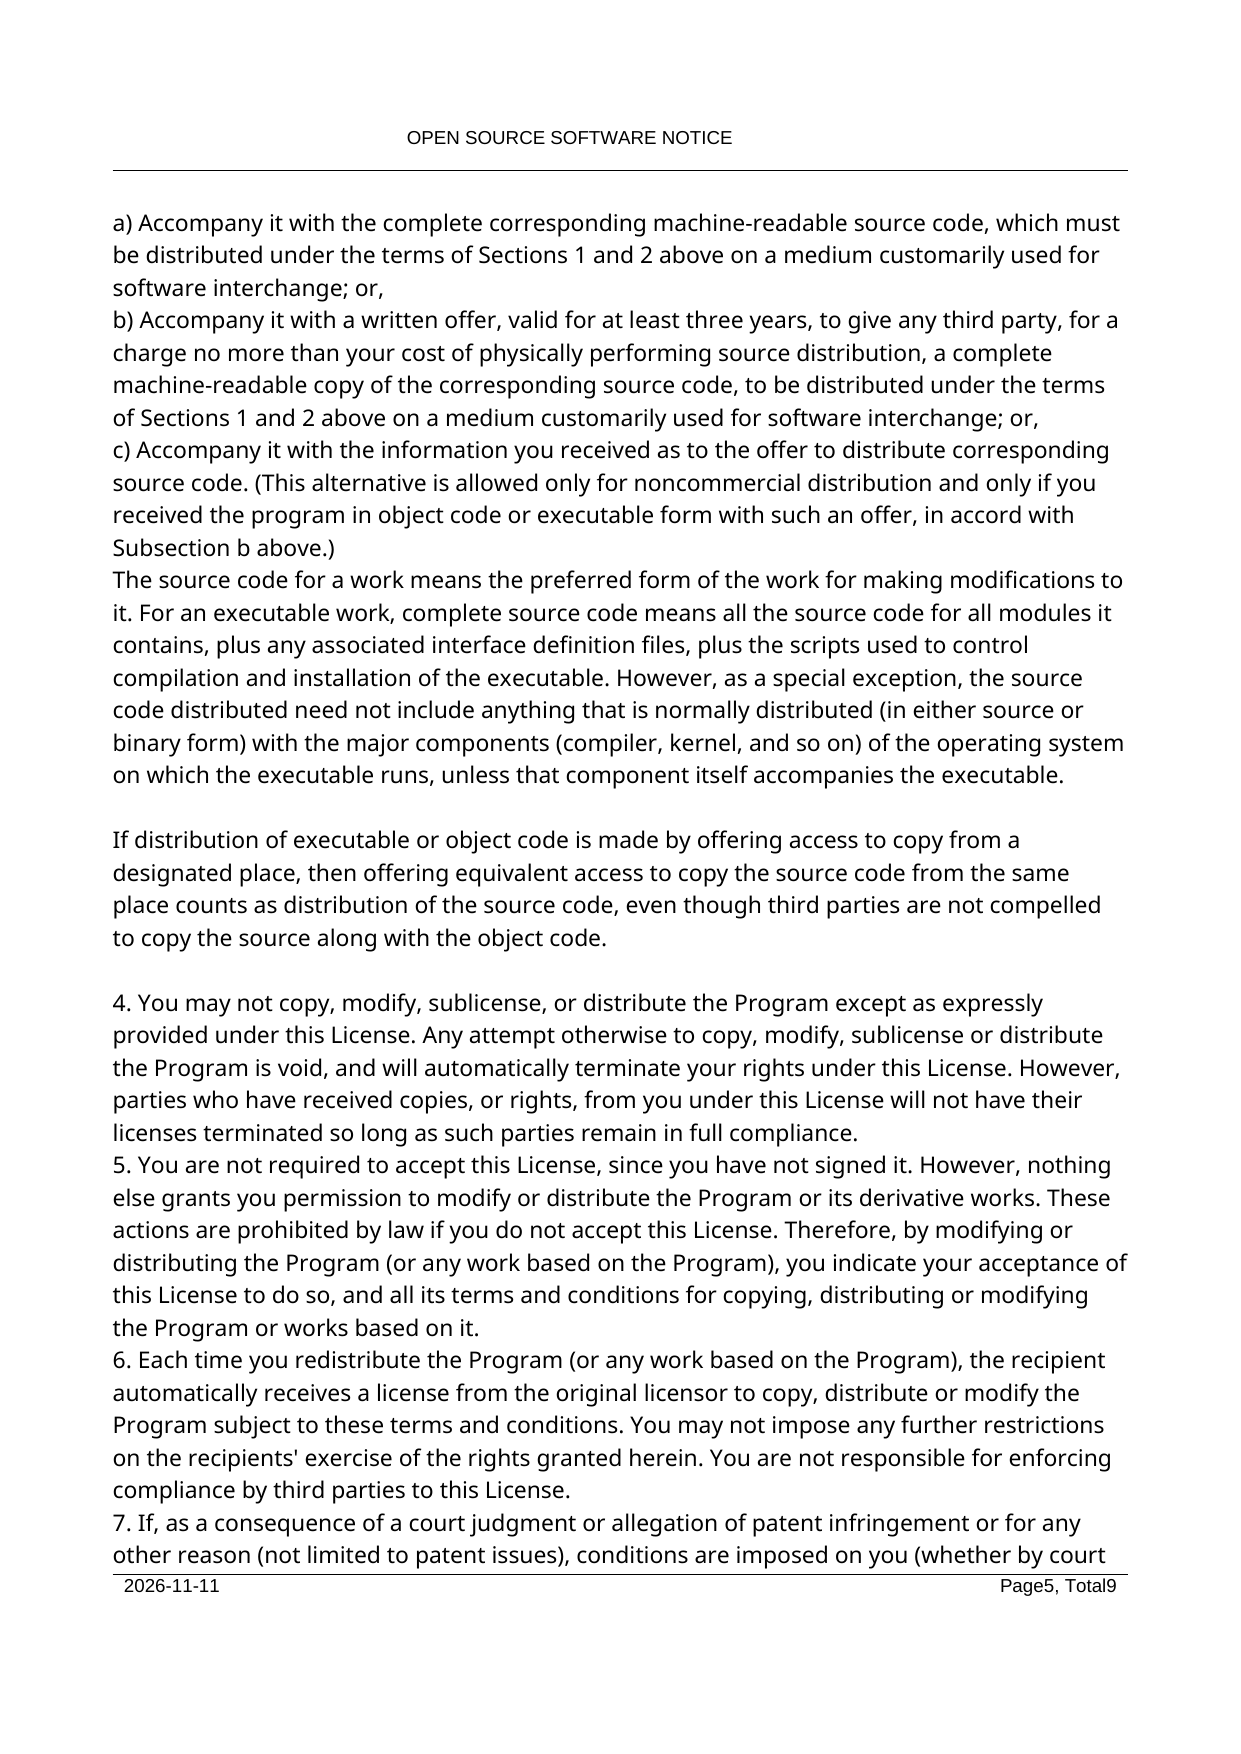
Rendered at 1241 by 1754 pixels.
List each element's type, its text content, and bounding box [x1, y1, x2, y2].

text The source code for a work means the preferred form of the work for making modifications to it. For an executable work, complete source code means all the source code for all modules it contains, plus any associated interface definition files, plus the scripts used to control compilation and installation of the executable. However, as a special exception, the source code distributed need not include anything that is normally distributed (in either source or binary form) with the major components (compiler, kernel, and so on) of the operating system on which the executable runs, unless that component itself accompanies the executable. [112, 564, 1128, 791]
text 5. You are not required to accept this License, since you have not signed it. However, nothing else grants you permission to modify or distribute the Program or its derivative works. These actions are prohibited by law if you do not accept this License. Therefore, by modifying or distributing the Program (or any work based on the Program), you indicate your acceptance of this License to do so, and all its terms and conditions for copying, distributing or modifying the Program or works based on it. [112, 1149, 1128, 1344]
text b) Accompany it with a written offer, valid for at least three years, to give any third party, for a charge no more than your cost of physically performing source distribution, a complete machine-readable copy of the corresponding source code, to be distributed under the terms of Sections 1 and 2 above on a medium customarily used for software interchange; or, [112, 304, 1128, 434]
text If distribution of executable or object code is made by offering access to copy from a designated place, then offering equivalent access to copy the source code from the same place counts as distribution of the source code, even though third parties are not compelled to copy the source along with the object code. [112, 824, 1128, 954]
text c) Accompany it with the information you received as to the offer to distribute corresponding source code. (This alternative is allowed only for noncommercial distribution and only if you received the program in object code or executable form with such an offer, in accord with Subsection b above.) [112, 434, 1128, 564]
text 6. Each time you redistribute the Program (or any work based on the Program), the recipient automatically receives a license from the original licensor to copy, distribute or modify the Program subject to these terms and conditions. You may not impose any further restrictions on the recipients' exercise of the rights granted herein. You are not responsible for enforcing compliance by third parties to this License. [112, 1344, 1128, 1506]
text a) Accompany it with the complete corresponding machine-readable source code, which must be distributed under the terms of Sections 1 and 2 above on a medium customarily used for software interchange; or, [112, 206, 1128, 304]
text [112, 1506, 1128, 1571]
text 4. You may not copy, modify, sublicense, or distribute the Program except as expressly provided under this License. Any attempt otherwise to copy, modify, sublicense or distribute the Program is void, and will automatically terminate your rights under this License. However, parties who have received copies, or rights, from you under this License will not have their licenses terminated so long as such parties remain in full compliance. [112, 986, 1128, 1149]
